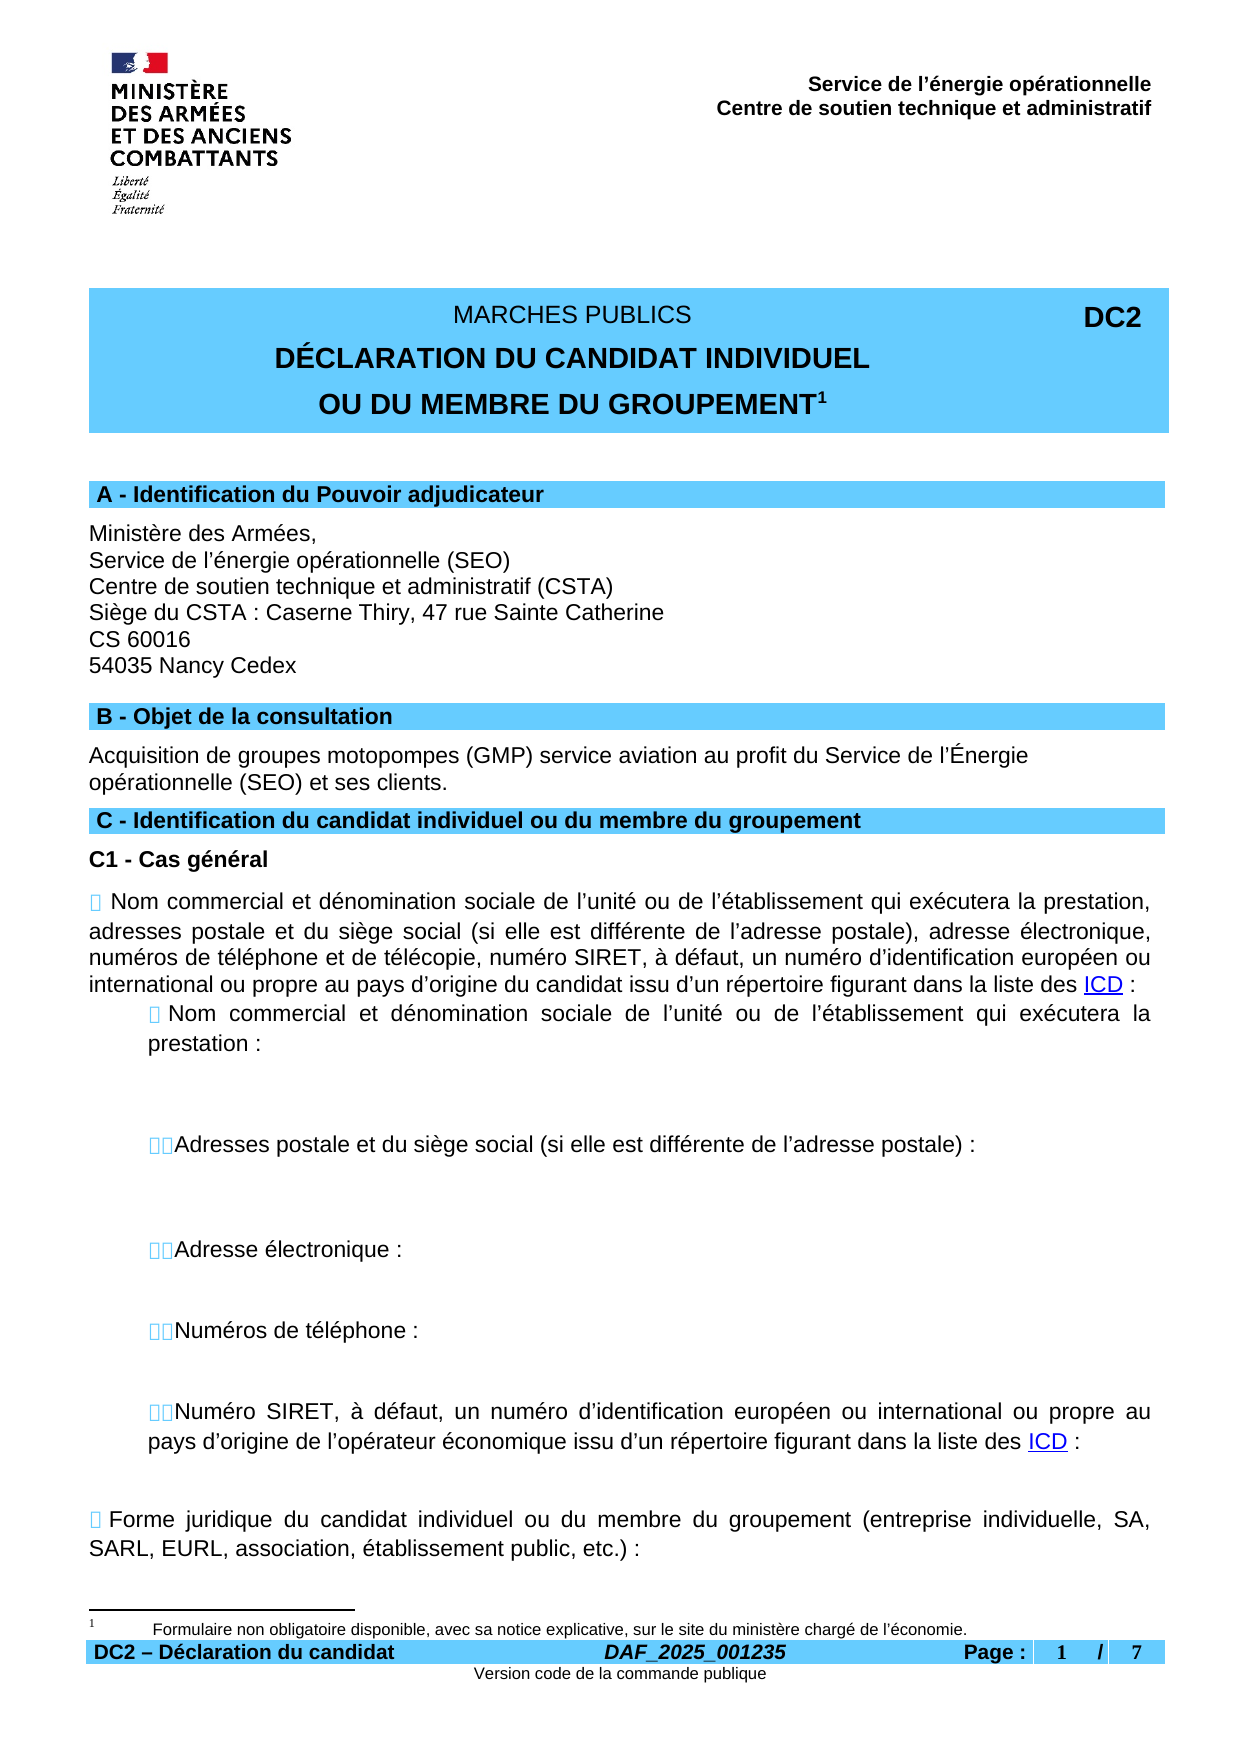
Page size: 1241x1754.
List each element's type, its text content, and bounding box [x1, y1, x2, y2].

table_header B - Objet de la consultation [89, 703, 1165, 730]
subtitle  Nom commercial et dénomination sociale de l’unité ou de l’établissement qui exécutera la prestation : [148, 997, 1152, 1056]
subtitle  Nom commercial et dénomination sociale de l’unité ou de l’établissement qui exécutera la prestation, adresses postale et du siège social (si elle est différente de l’adresse postale), adresse électronique, numéros de téléphone et de télécopie, numéro SIRET, à défaut, un numéro d’identification européen ou international ou propre au pays d’origine du candidat issu d’un répertoire figurant dans la liste des ICD : [89, 885, 1152, 997]
text Acquisition de groupes motopompes (GMP) service aviation au profit du Service de l’Énergie opérationnelle (SEO) et ses clients. [89, 742, 1152, 795]
text CS 60016 [89, 626, 1152, 652]
text Service de l’énergie opérationnelle [311, 71, 1152, 95]
picture [91, 32, 311, 234]
table_header MARCHES PUBLICS DÉCLARATION DU candidat INDIVIDUEL OU DU MEMBRE DU GROUPEMENT [89, 288, 1056, 433]
subtitle Numéros de téléphone : [148, 1314, 1152, 1347]
text Service de l’énergie opérationnelle (SEO) [89, 547, 1152, 573]
subtitle C1 - Cas général [89, 846, 1152, 873]
subtitle Numéro SIRET, à défaut, un numéro d’identification européen ou international ou propre au pays d’origine de l’opérateur économique issu d’un répertoire figurant dans la liste des ICD : [148, 1395, 1152, 1454]
text Ministère des Armées, [89, 520, 1152, 547]
text Centre de soutien technique et administratif [311, 95, 1152, 119]
text  Forme juridique du candidat individuel ou du membre du groupement (entreprise individuelle, SA, SARL, EURL, association, établissement public, etc.) : [89, 1502, 1152, 1562]
subtitle Adresse électronique : [148, 1233, 1152, 1266]
table_header C - Identification du candidat individuel ou du membre du groupement [89, 808, 1165, 834]
subtitle Adresses postale et du siège social (si elle est différente de l’adresse postale) : [148, 1128, 1152, 1161]
text Siège du CSTA : Caserne Thiry, 47 rue Sainte Catherine [89, 599, 1152, 626]
text 54035 Nancy Cedex [89, 652, 1152, 678]
text Centre de soutien technique et administratif (CSTA) [89, 573, 1152, 599]
table_header DC2 [1056, 288, 1169, 433]
table_header A - Identification du Pouvoir adjudicateur [89, 481, 1165, 508]
